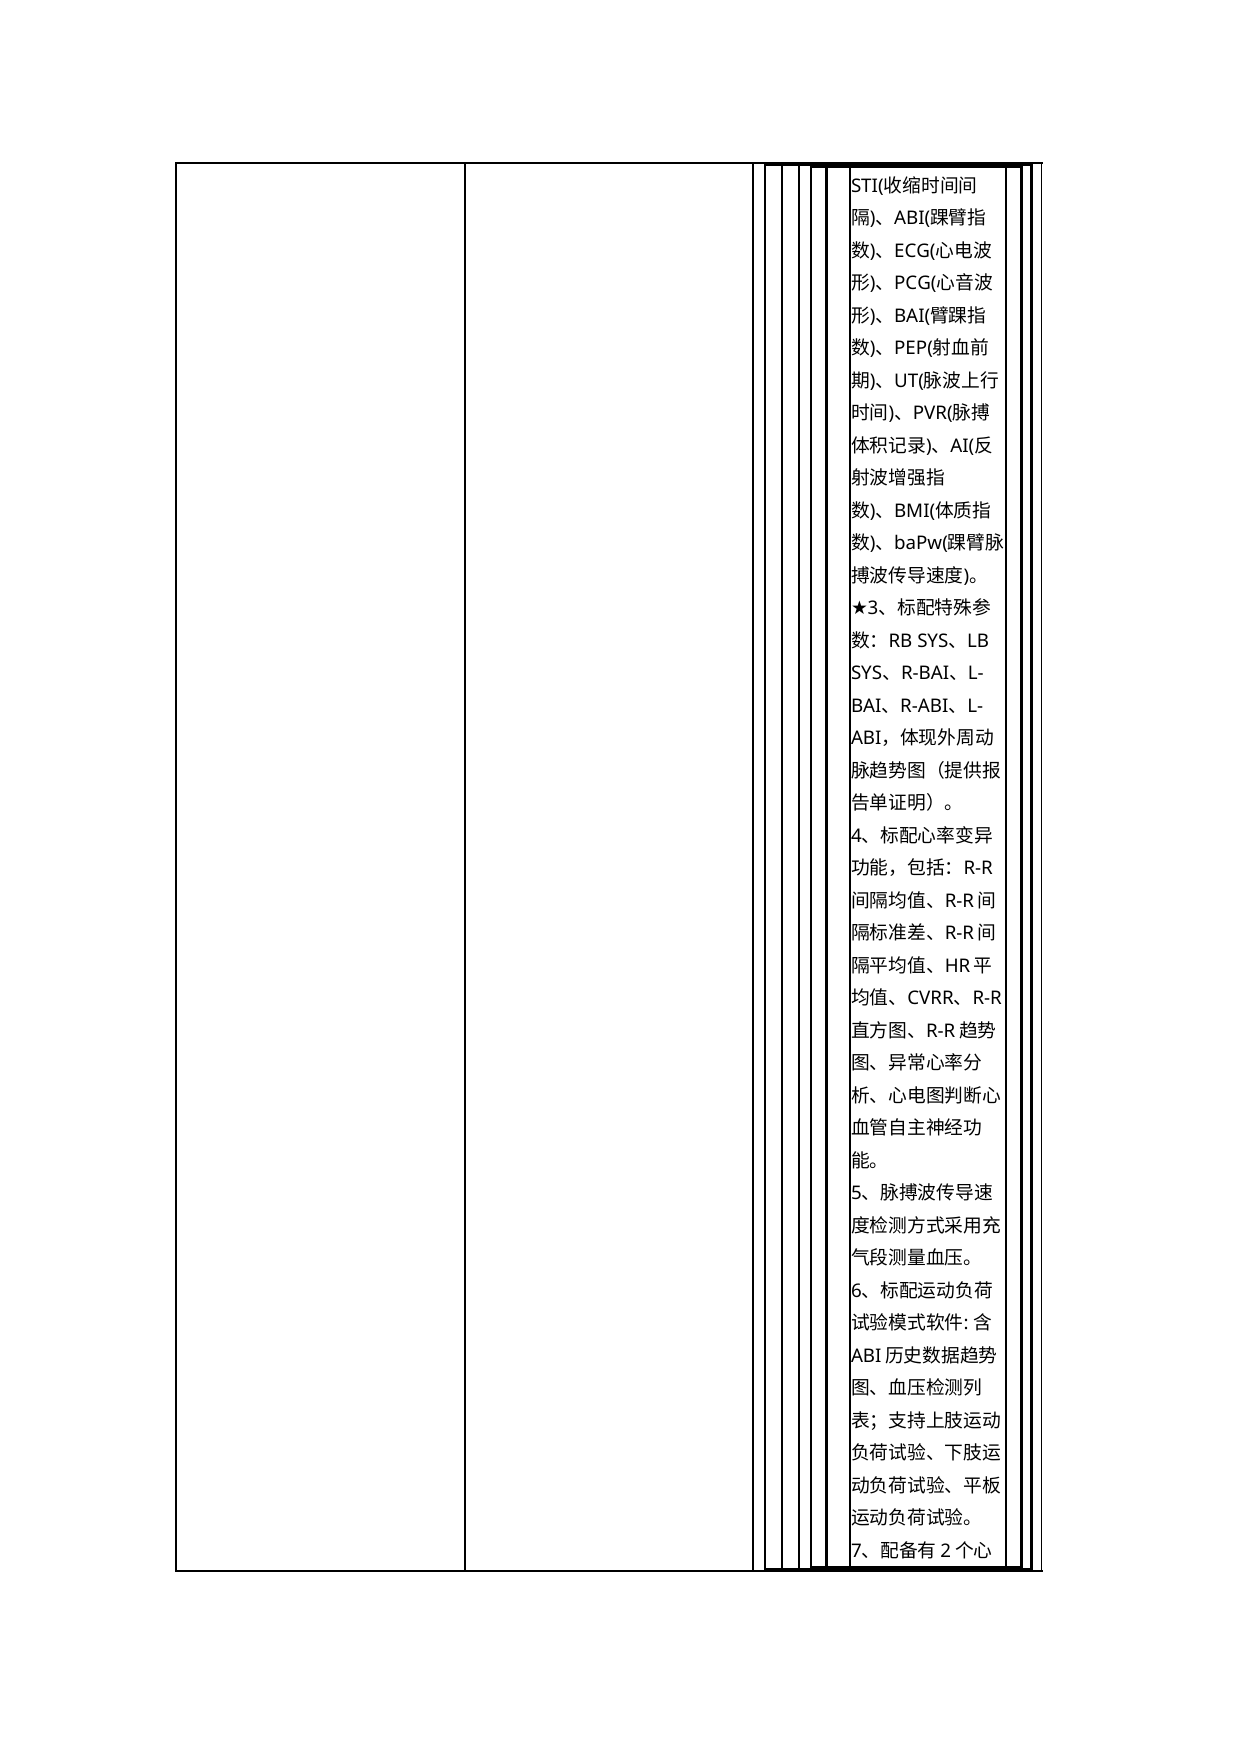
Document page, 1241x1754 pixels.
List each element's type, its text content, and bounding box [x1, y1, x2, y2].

table_cell [1033, 164, 1041, 1570]
table_cell [177, 164, 464, 1570]
table_cell 1 [466, 164, 752, 1570]
table_cell [766, 166, 781, 1568]
table_cell [754, 164, 764, 1570]
table_cell [1023, 166, 1030, 1568]
table_cell [783, 166, 798, 1568]
table_cell [800, 166, 810, 1568]
